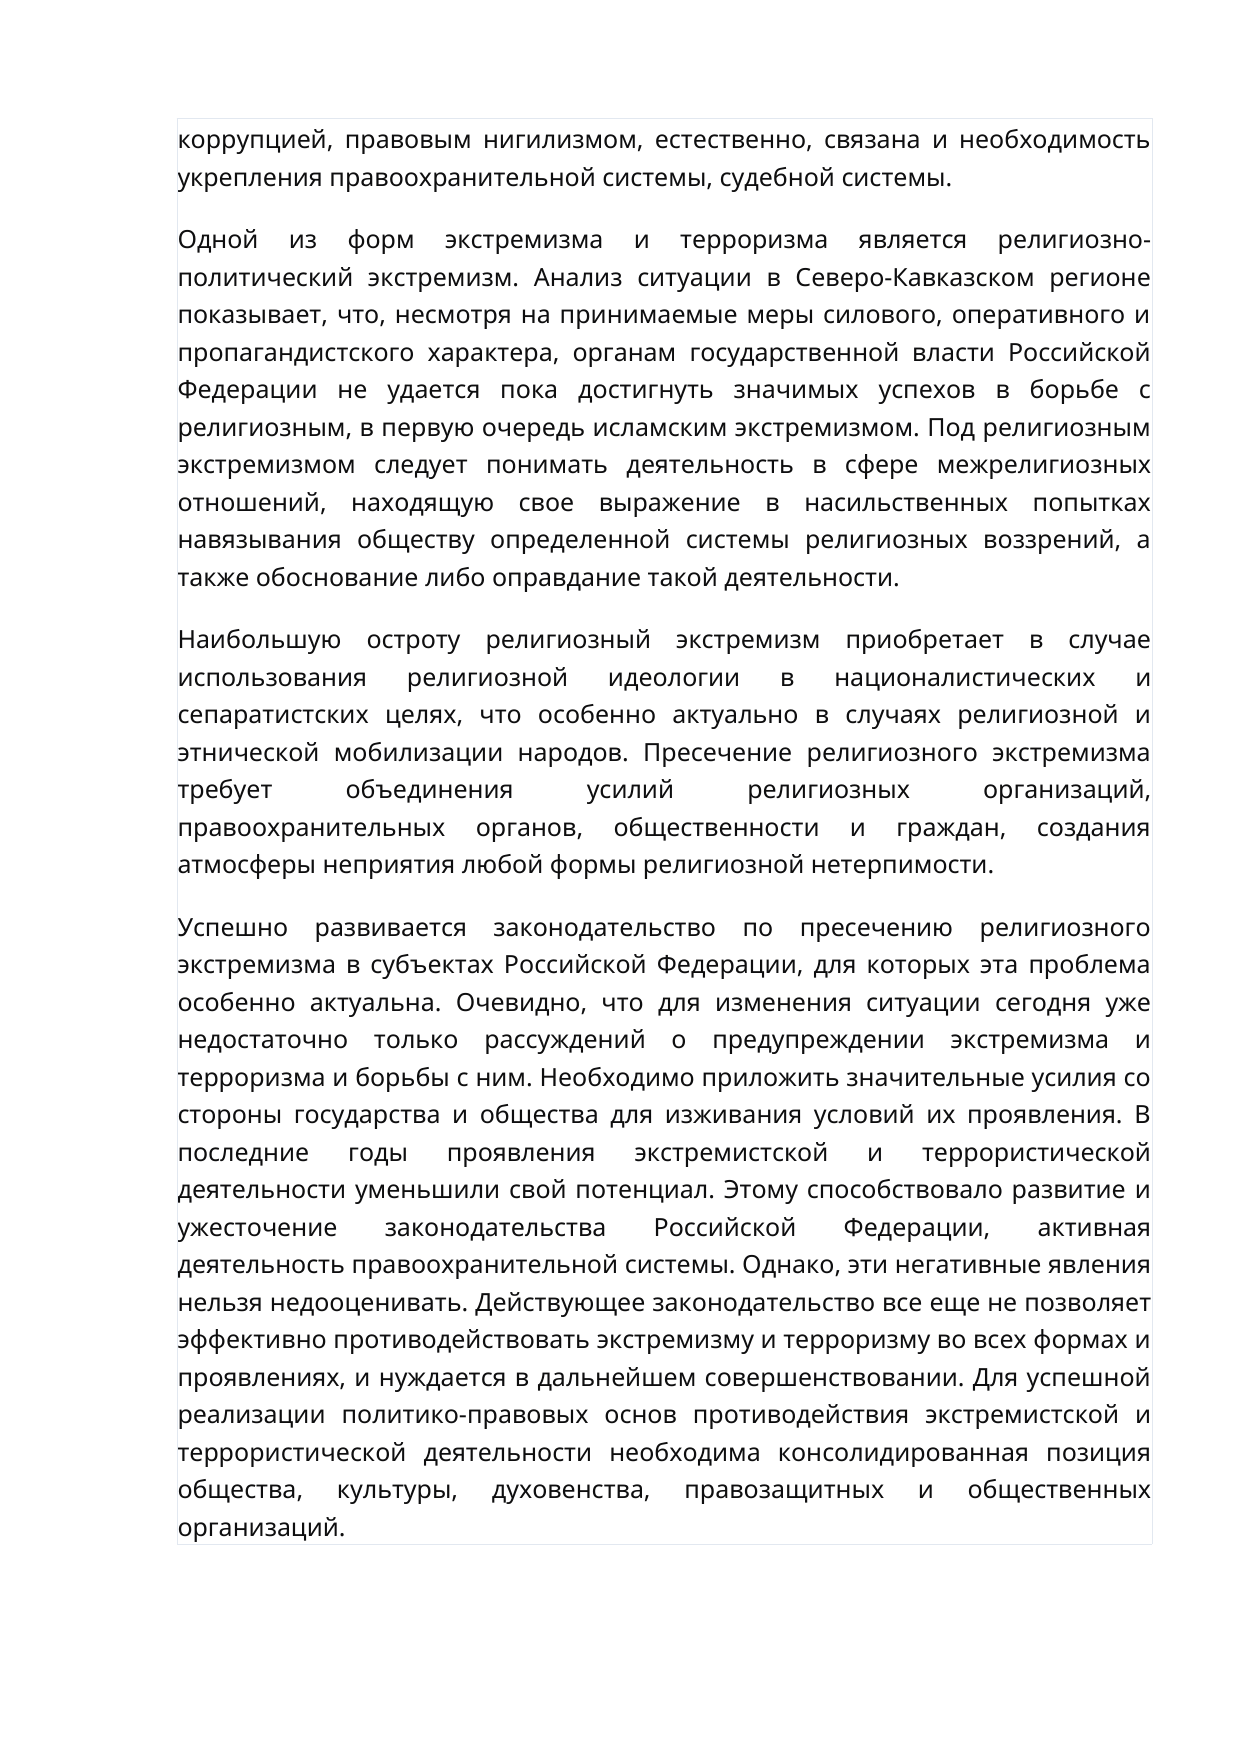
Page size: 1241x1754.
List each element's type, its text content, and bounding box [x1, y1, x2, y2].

text Успешно развивается законодательство по пресечению религиозного экстремизма в субъектах Российской Федерации, для которых эта проблема особенно актуальна. Очевидно, что для изменения ситуации сегодня уже недостаточно только рассуждений о предупреждении экстремизма и терроризма и борьбы с ним. Необходимо приложить значительные усилия со стороны государства и общества для изживания условий их проявления. В последние годы проявления экстремистской и террористической деятельности уменьшили свой потенциал. Этому способствовало развитие и ужесточение законодательства Российской Федерации, активная деятельность правоохранительной системы. Однако, эти негативные явления нельзя недооценивать. Действующее законодательство все еще не позволяет эффективно противодействовать экстремизму и терроризму во всех формах и проявлениях, и нуждается в дальнейшем совершенствовании. Для успешной реализации политико-правовых основ противодействия экстремистской и террористической деятельности необходима консолидированная позиция общества, культуры, духовенства, правозащитных и общественных организаций. [178, 906, 1152, 1544]
text Одной из форм экстремизма и терроризма является религиозно-политический экстремизм. Анализ ситуации в Северо-Кавказском регионе показывает, что, несмотря на принимаемые меры силового, оперативного и пропагандистского характера, органам государственной власти Российской Федерации не удается пока достигнуть значимых успехов в борьбе с религиозным, в первую очередь исламским экстремизмом. Под религиозным экстремизмом следует понимать деятельность в сфере межрелигиозных отношений, находящую свое выражение в насильственных попытках навязывания обществу определенной системы религиозных воззрений, а также обоснование либо оправдание такой деятельности. [178, 218, 1152, 594]
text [178, 119, 1152, 194]
text Наибольшую остроту религиозный экстремизм приобретает в случае использования религиозной идеологии в националистических и сепаратистских целях, что особенно актуально в случаях религиозной и этнической мобилизации народов. Пресечение религиозного экстремизма требует объединения усилий религиозных организаций, правоохранительных органов, общественности и граждан, создания атмосферы неприятия любой формы религиозной нетерпимости. [178, 618, 1152, 881]
